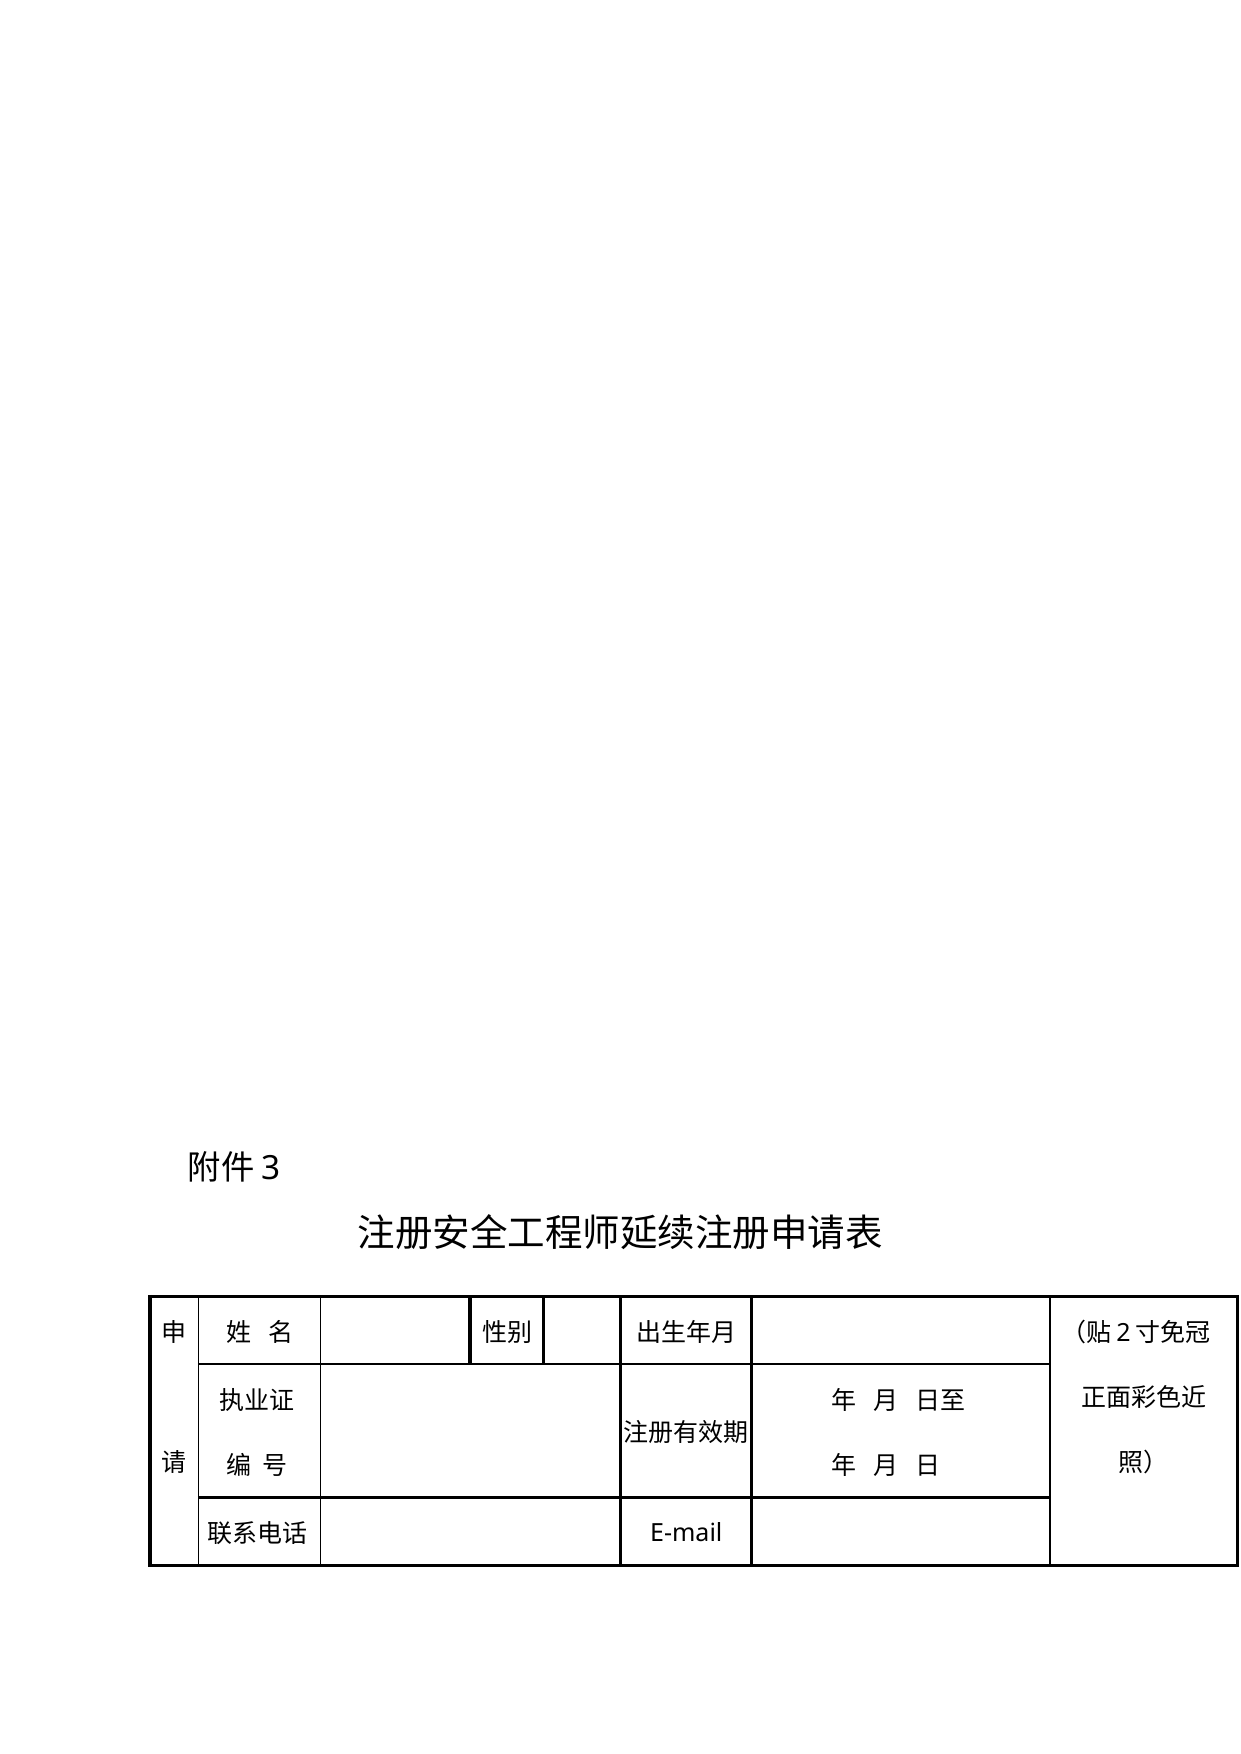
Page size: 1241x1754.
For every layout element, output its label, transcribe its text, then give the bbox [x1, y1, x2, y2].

text 附件3 [187, 1132, 1053, 1197]
text 注册安全工程师延续注册申请表 [187, 1197, 1053, 1262]
table_cell 联系电话 [199, 1499, 320, 1564]
table_header [753, 1298, 1049, 1363]
table_header 姓 名 [199, 1298, 320, 1363]
table_header [545, 1298, 619, 1363]
table_cell E-mail [622, 1499, 750, 1564]
table_cell 执业证 编 号 [199, 1365, 320, 1496]
table_cell [321, 1365, 619, 1496]
table_header 性别 [472, 1298, 542, 1363]
table_cell [753, 1499, 1049, 1564]
table_header （贴2寸免冠 正面彩色近照） [1051, 1298, 1236, 1564]
table_cell 年 月 日至 年 月 日 [753, 1365, 1049, 1496]
table_cell 注册有效期 [622, 1365, 750, 1496]
table_header 申 请 人 [152, 1298, 198, 1564]
table_header 出生年月 [622, 1298, 750, 1363]
table_cell [321, 1499, 619, 1564]
table_header [321, 1298, 468, 1363]
